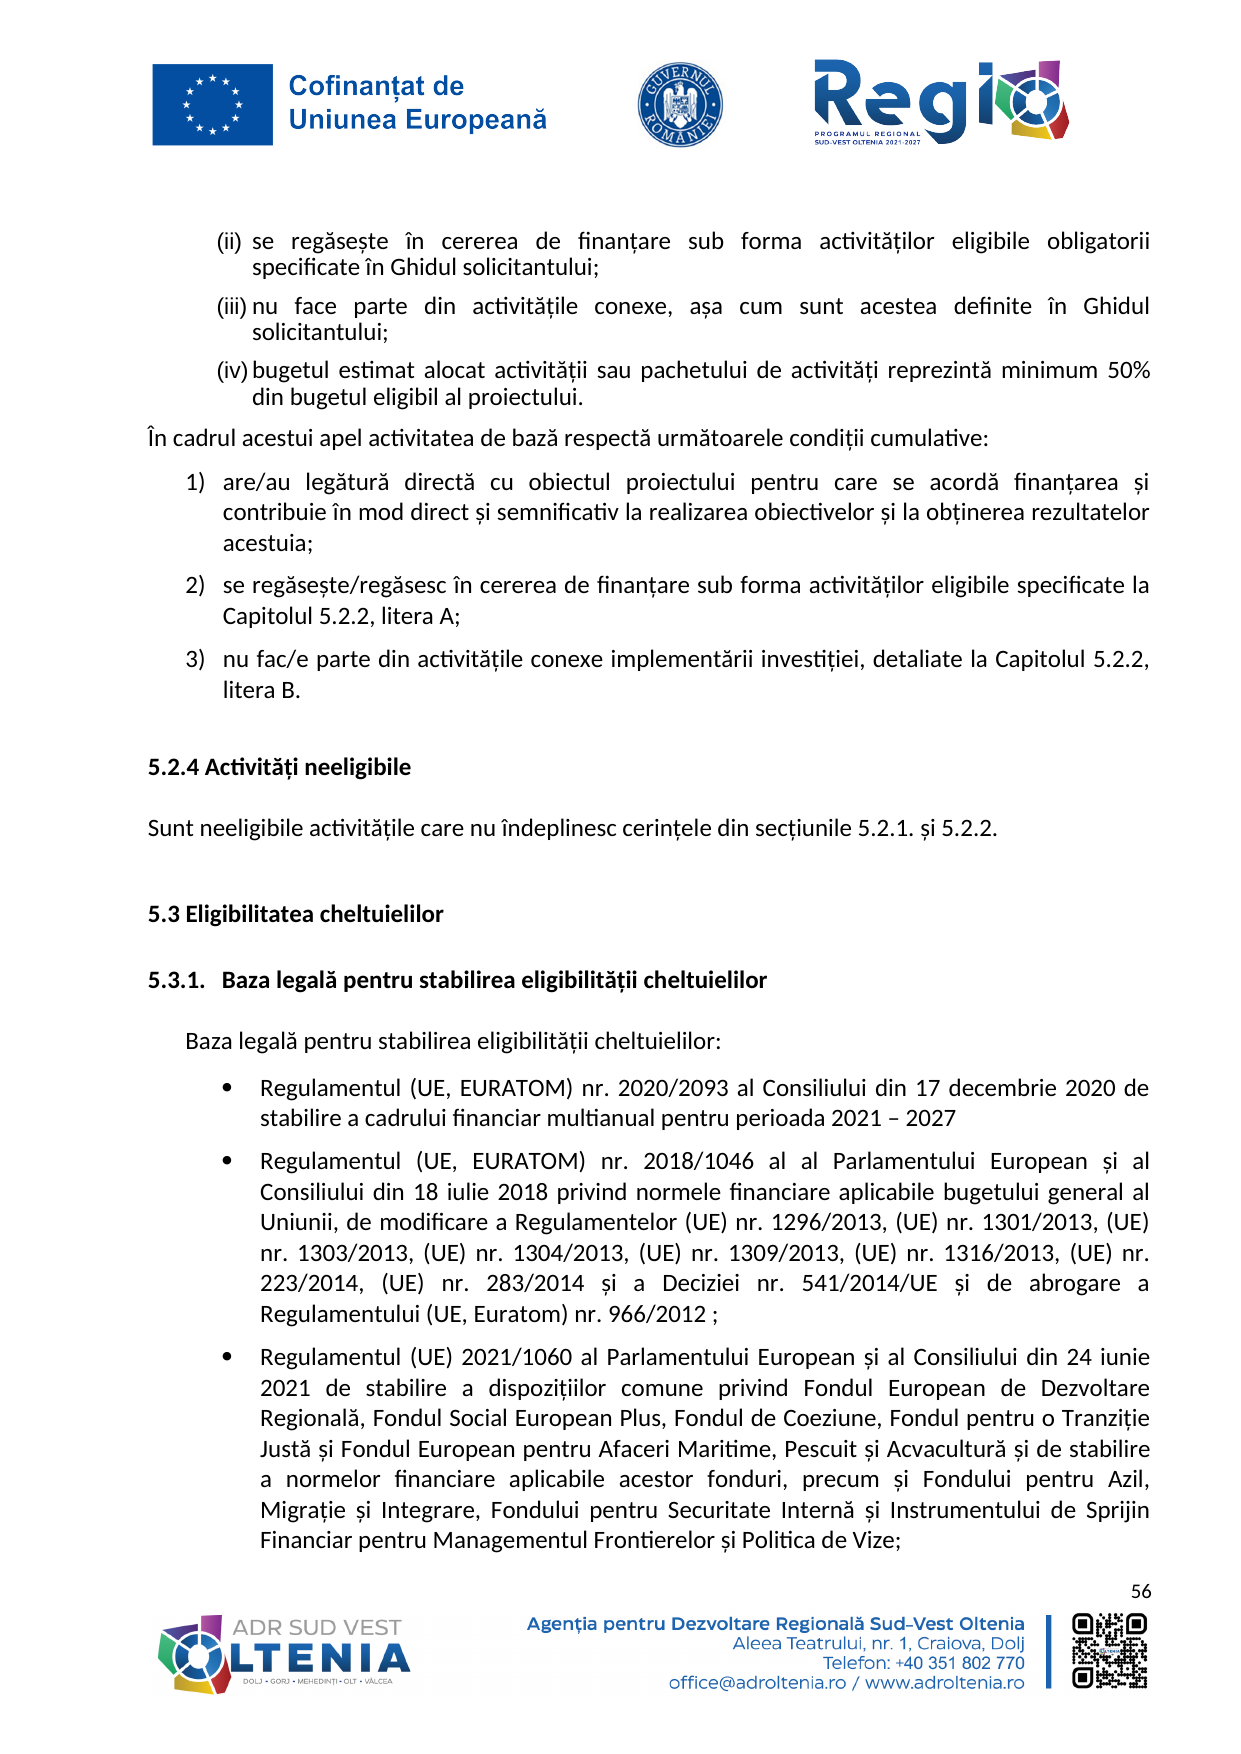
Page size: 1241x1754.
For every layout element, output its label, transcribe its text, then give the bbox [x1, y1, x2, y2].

list Regulamentul (UE, EURATOM) nr. 2020/2093 al Consiliului din 17 decembrie 2020 de stabilire a cadrului financiar multianual pentru perioada 2021 – 2027 [223, 1072, 1152, 1133]
list Regulamentul (UE, EURATOM) nr. 2018/1046 al al Parlamentului European și al Consiliului din 18 iulie 2018 privind normele financiare aplicabile bugetului general al Uniunii, de modificare a Regulamentelor (UE) nr. 1296/2013, (UE) nr. 1301/2013, (UE) nr. 1303/2013, (UE) nr. 1304/2013, (UE) nr. 1309/2013, (UE) nr. 1316/2013, (UE) nr. 223/2014, (UE) nr. 283/2014 și a Deciziei nr. 541/2014/UE și de abrogare a Regulamentului (UE, Euratom) nr. 966/2012 ; [223, 1146, 1152, 1329]
list Regulamentul (UE) 2021/1060 al Parlamentului European și al Consiliului din 24 iunie 2021 de stabilire a dispozițiilor comune privind Fondul European de Dezvoltare Regională, Fondul Social European Plus, Fondul de Coeziune, Fondul pentru o Tranziție Justă și Fondul European pentru Afaceri Maritime, Pescuit și Acvacultură și de stabilire a normelor financiare aplicabile acestor fonduri, precum și Fondului pentru Azil, Migrație și Integrare, Fondului pentru Securitate Internă și Instrumentului de Sprijin Financiar pentru Managementul Frontierelor și Politica de Vize; [223, 1341, 1152, 1555]
text Baza legală pentru stabilirea eligibilității cheltuielilor: [185, 1025, 1152, 1055]
list are/au legătură directă cu obiectul proiectului pentru care se acordă finanțarea și contribuie în mod direct și semnificativ la realizarea obiectivelor și la obținerea rezultatelor acestuia; [185, 466, 1152, 557]
list se regăsește în cererea de finanțare sub forma activităților eligibile obligatorii specificate în Ghidul solicitantului; [216, 229, 1152, 281]
subtitle 5.2.4 Activități neeligibile [148, 751, 1152, 782]
picture [148, 1604, 1152, 1701]
text 5.3 Eligibilitatea cheltuielilor [148, 898, 1152, 929]
text Sunt neeligibile activitățile care nu îndeplinesc cerințele din secțiunile 5.2.1. și 5.2.2. [148, 812, 1152, 843]
subtitle 5.3.1. Baza legală pentru stabilirea eligibilității cheltuielilor [148, 964, 1152, 994]
picture [812, 58, 1071, 147]
list nu fac/e parte din activitățile conexe implementării investiției, detaliate la Capitolul 5.2.2, litera B. [185, 643, 1152, 704]
list se regăsește/regăsesc în cererea de finanțare sub forma activităților eligibile specificate la Capitolul 5.2.2, litera A; [185, 570, 1152, 631]
list nu face parte din activitățile conexe, așa cum sunt acestea definite în Ghidul solicitantului; [216, 293, 1152, 346]
list bugetul estimat alocat activității sau pachetului de activități reprezintă minimum 50% din bugetul eligibil al proiectului. [216, 358, 1152, 410]
text În cadrul acestui apel activitatea de bază respectă următoarele condiții cumulative: [148, 423, 1152, 453]
picture [147, 59, 549, 149]
picture [633, 60, 728, 149]
